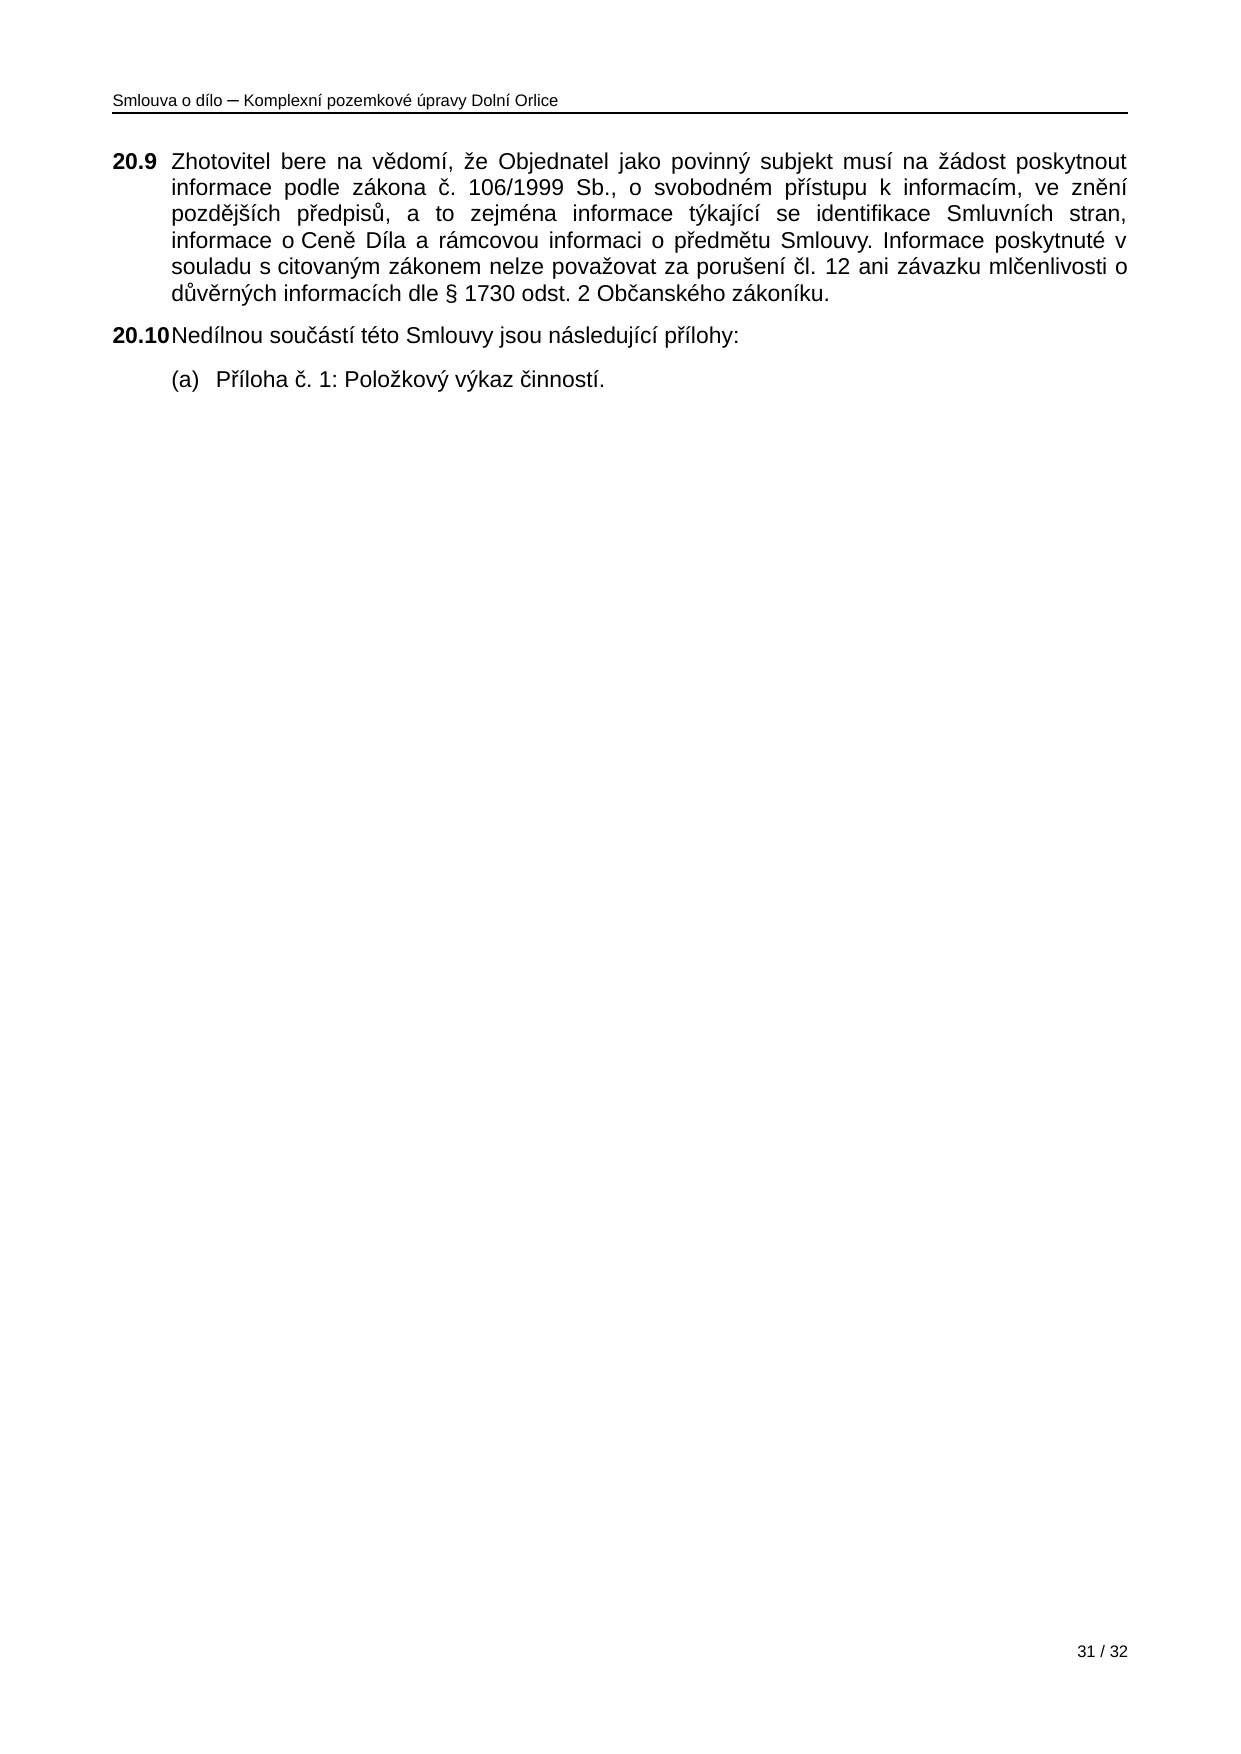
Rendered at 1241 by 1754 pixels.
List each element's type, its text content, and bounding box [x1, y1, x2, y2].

list Příloha č. 1: Položkový výkaz činností. [171, 366, 1128, 392]
text Zhotovitel bere na vědomí, že Objednatel jako povinný subjekt musí na žádost poskytnout informace podle zákona č. 106/1999 Sb., o svobodném přístupu k informacím, ve znění pozdějších předpisů, a to zejména informace týkající se identifikace Smluvních stran, informace o Ceně Díla a rámcovou informaci o předmětu Smlouvy. Informace poskytnuté v souladu s citovaným zákonem nelze považovat za porušení čl. 12 ani závazku mlčenlivosti o důvěrných informacích dle § 1730 odst. 2 Občanského zákoníku. [112, 148, 1128, 306]
text Nedílnou součástí této Smlouvy jsou následující přílohy: [112, 322, 1128, 349]
